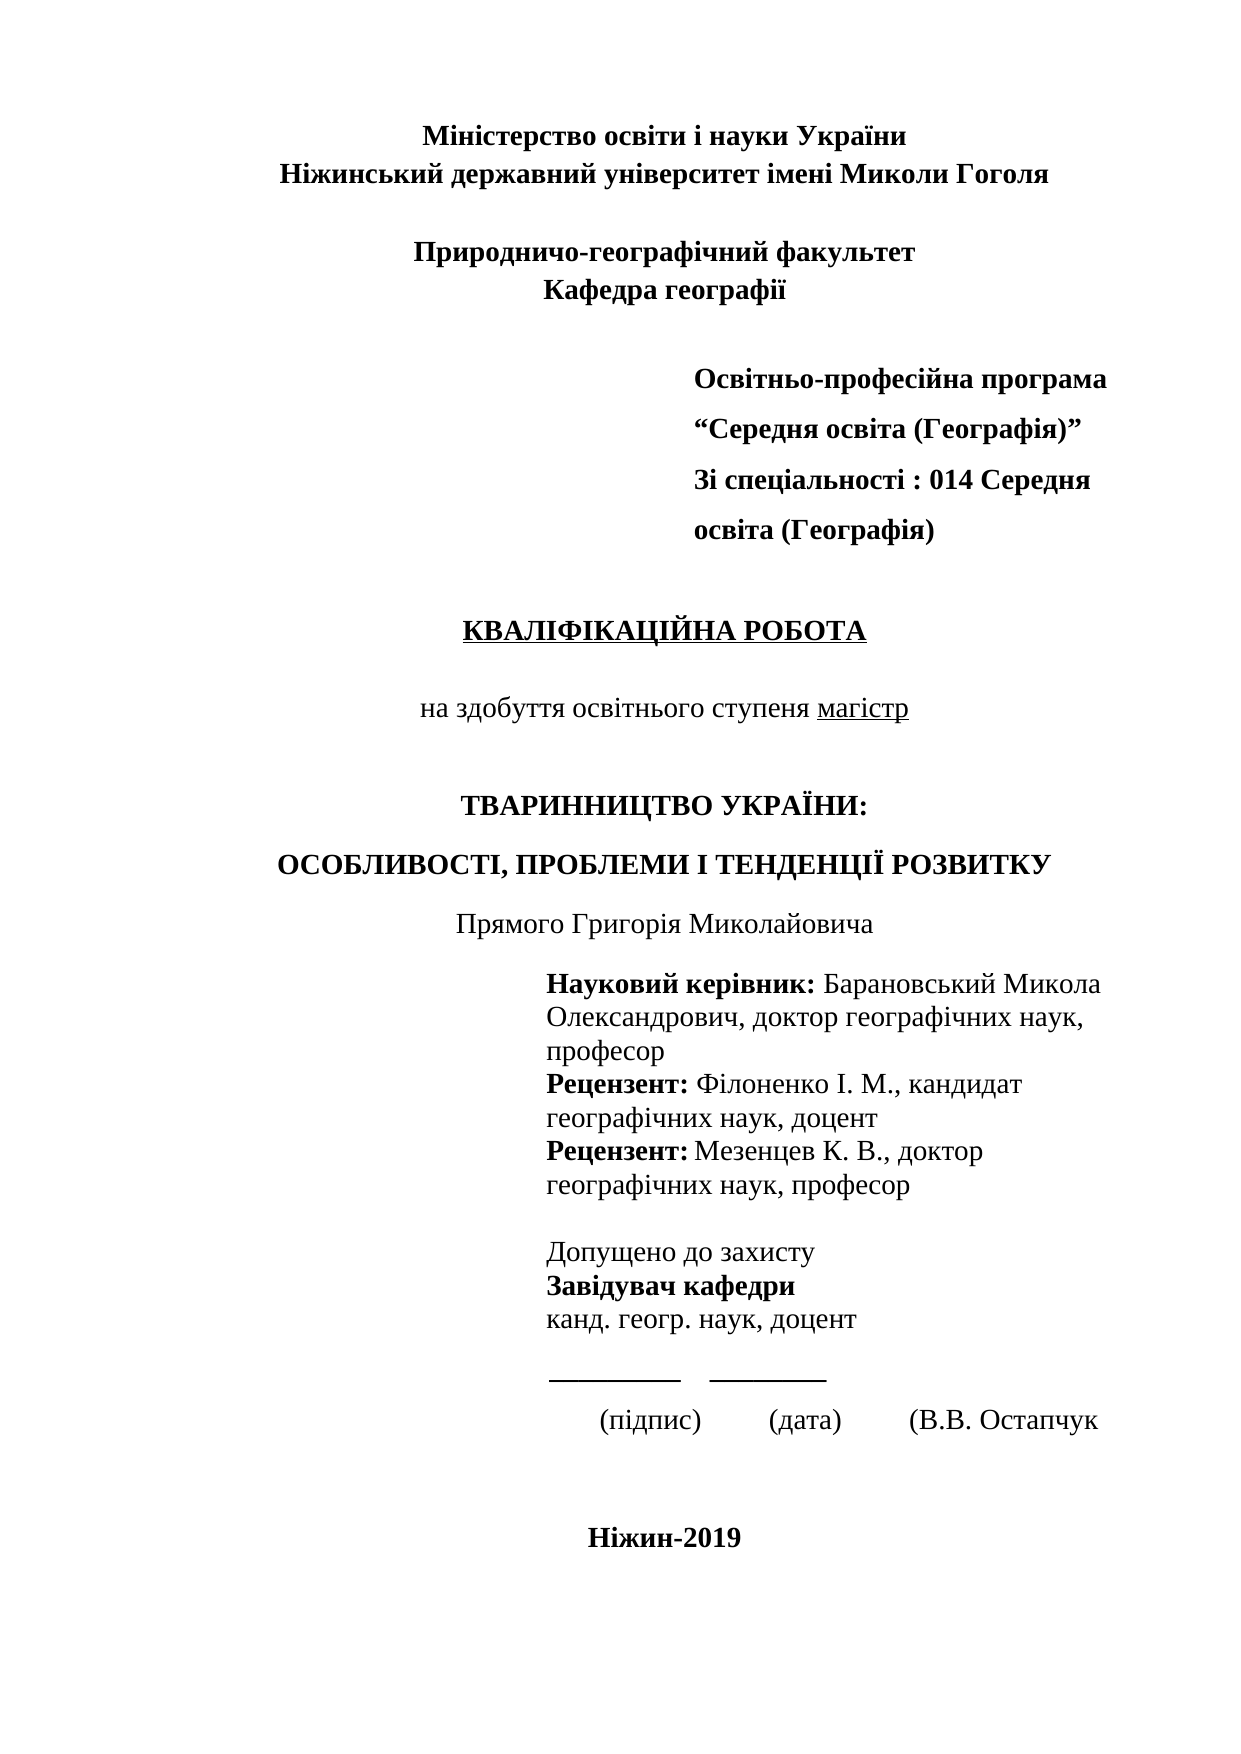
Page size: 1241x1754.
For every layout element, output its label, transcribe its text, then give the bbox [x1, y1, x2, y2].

text КВАЛІФІКАЦІЙНА РОБОТА [177, 613, 1152, 646]
text Освітньо-професійна програма [620, 361, 1152, 395]
text ОСОБЛИВОСТІ, ПРОБЛЕМИ І ТЕНДЕНЦІЇ РОЗВИТКУ [177, 847, 1152, 881]
subtitle Міністерство освіти і науки України [177, 118, 1152, 152]
text Рецензент: Мезенцев К. В., доктор географічних наук, професор [546, 1133, 1152, 1201]
text канд. геогр. наук, доцент [546, 1301, 1152, 1335]
text Прямого Григорія Миколайовича [177, 906, 1152, 940]
text “Середня освіта (Географія)” [620, 411, 1152, 445]
text Зі спеціальності : 014 Середня освіта (Географія) [693, 462, 1152, 546]
text на здобуття освітнього ступеня магістр [177, 690, 1152, 723]
text Ніжинський державний університет імені Миколи Гоголя [177, 157, 1152, 190]
text Допущено до захисту [546, 1234, 1152, 1268]
text Завідувач кафедри [546, 1268, 1152, 1301]
text Науковий керівник: Барановський Микола Олександрович, доктор географічних наук, професор [546, 966, 1152, 1066]
text ТВАРИННИЦТВО УКРАЇНИ: [177, 788, 1152, 821]
text Природничо-географічний факультет [177, 234, 1152, 267]
text (підпис) (дата) (В.В. Остапчук [177, 1402, 1152, 1435]
text Кафедра географії [177, 272, 1152, 306]
text _________ ________ [177, 1352, 1152, 1385]
text Рецензент: Філоненко І. М., кандидат географічних наук, доцент [546, 1066, 1152, 1133]
text Ніжин-2019 [177, 1521, 1152, 1554]
